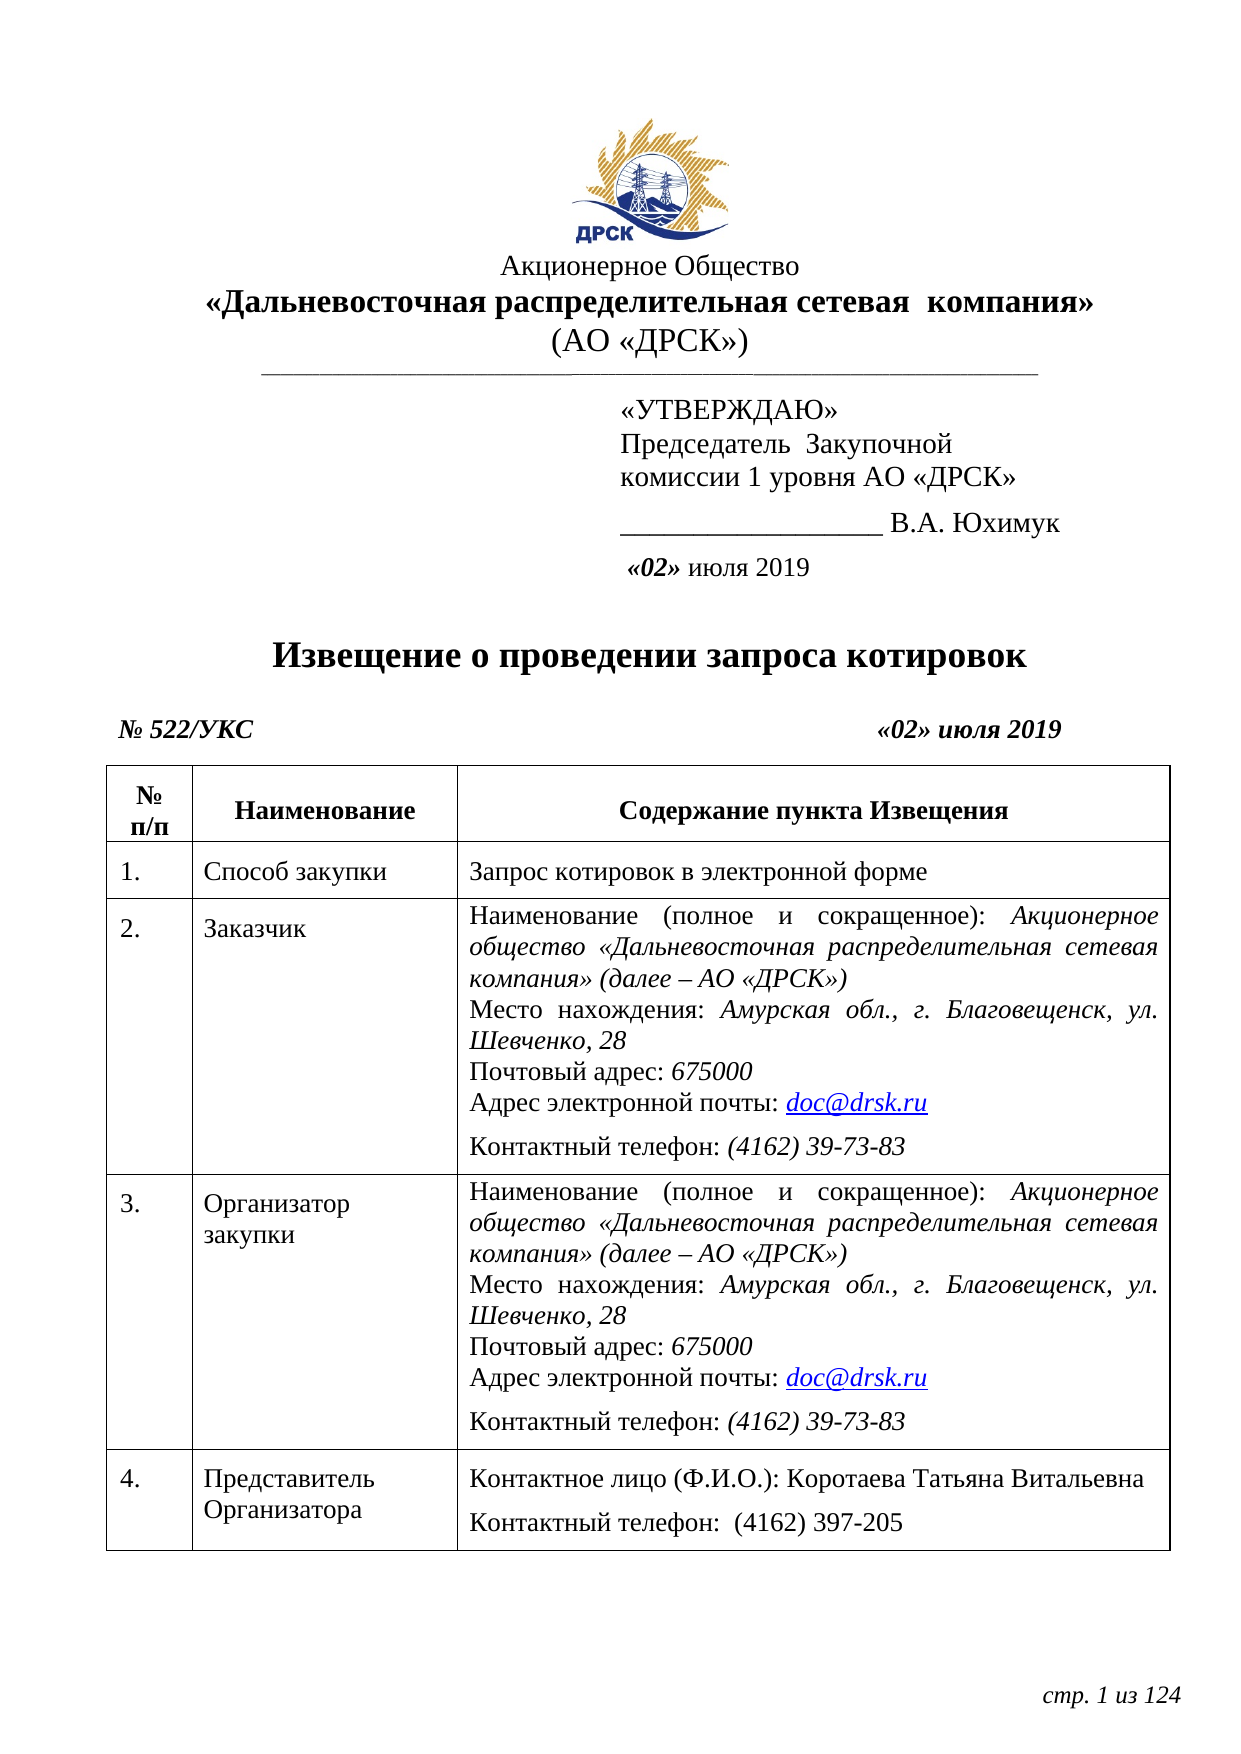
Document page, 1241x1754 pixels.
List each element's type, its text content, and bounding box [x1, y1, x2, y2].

table_cell [107, 1450, 192, 1549]
text Акционерное Общество [118, 248, 1181, 282]
text Извещение о проведении запроса котировок [118, 633, 1181, 676]
text комиссии 1 уровня АО «ДРСК» [620, 459, 1181, 493]
table_cell Заказчик [193, 899, 457, 1173]
text _____________________________________________________________________________________________________________________ [118, 358, 1181, 378]
text «УТВЕРЖДАЮ» [620, 392, 1181, 426]
table_cell Способ закупки [193, 842, 457, 898]
text (АО «ДРСК») [118, 320, 1181, 358]
table_cell Наименование (полное и сокращенное): Акционерное общество «Дальневосточная распределительная сетевая компания» (далее – АО «ДРСК») Место нахождения: Амурская обл., г. Благовещенск, ул. Шевченко, 28 Почтовый адрес: 675000 Адрес электронной почты: doc@drsk.ru Контактный телефон: (4162) 39-73-83 [458, 899, 1169, 1173]
table_header № п/п [107, 766, 192, 841]
text «02» июля 2019 [620, 552, 1181, 583]
text «Дальневосточная распределительная сетевая компания» [118, 282, 1181, 320]
table_header № 522/УКС [107, 713, 605, 765]
text Председатель Закупочной [620, 426, 1181, 459]
table_header «02» июля 2019 [605, 713, 1104, 765]
picture [570, 118, 729, 249]
table_header Наименование [193, 766, 457, 841]
table_header Содержание пункта Извещения [458, 766, 1169, 841]
table_cell Запрос котировок в электронной форме [458, 842, 1169, 898]
table_cell Организатор закупки [193, 1175, 457, 1449]
table_cell Наименование (полное и сокращенное): Акционерное общество «Дальневосточная распределительная сетевая компания» (далее – АО «ДРСК») Место нахождения: Амурская обл., г. Благовещенск, ул. Шевченко, 28 Почтовый адрес: 675000 Адрес электронной почты: doc@drsk.ru Контактный телефон: (4162) 39-73-83 [458, 1175, 1169, 1449]
text __________________ В.А. Юхимук [620, 506, 1181, 539]
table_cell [458, 1450, 1169, 1549]
table_cell [107, 1175, 192, 1449]
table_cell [193, 1450, 457, 1549]
table_cell [107, 899, 192, 1173]
table_cell [107, 842, 192, 898]
